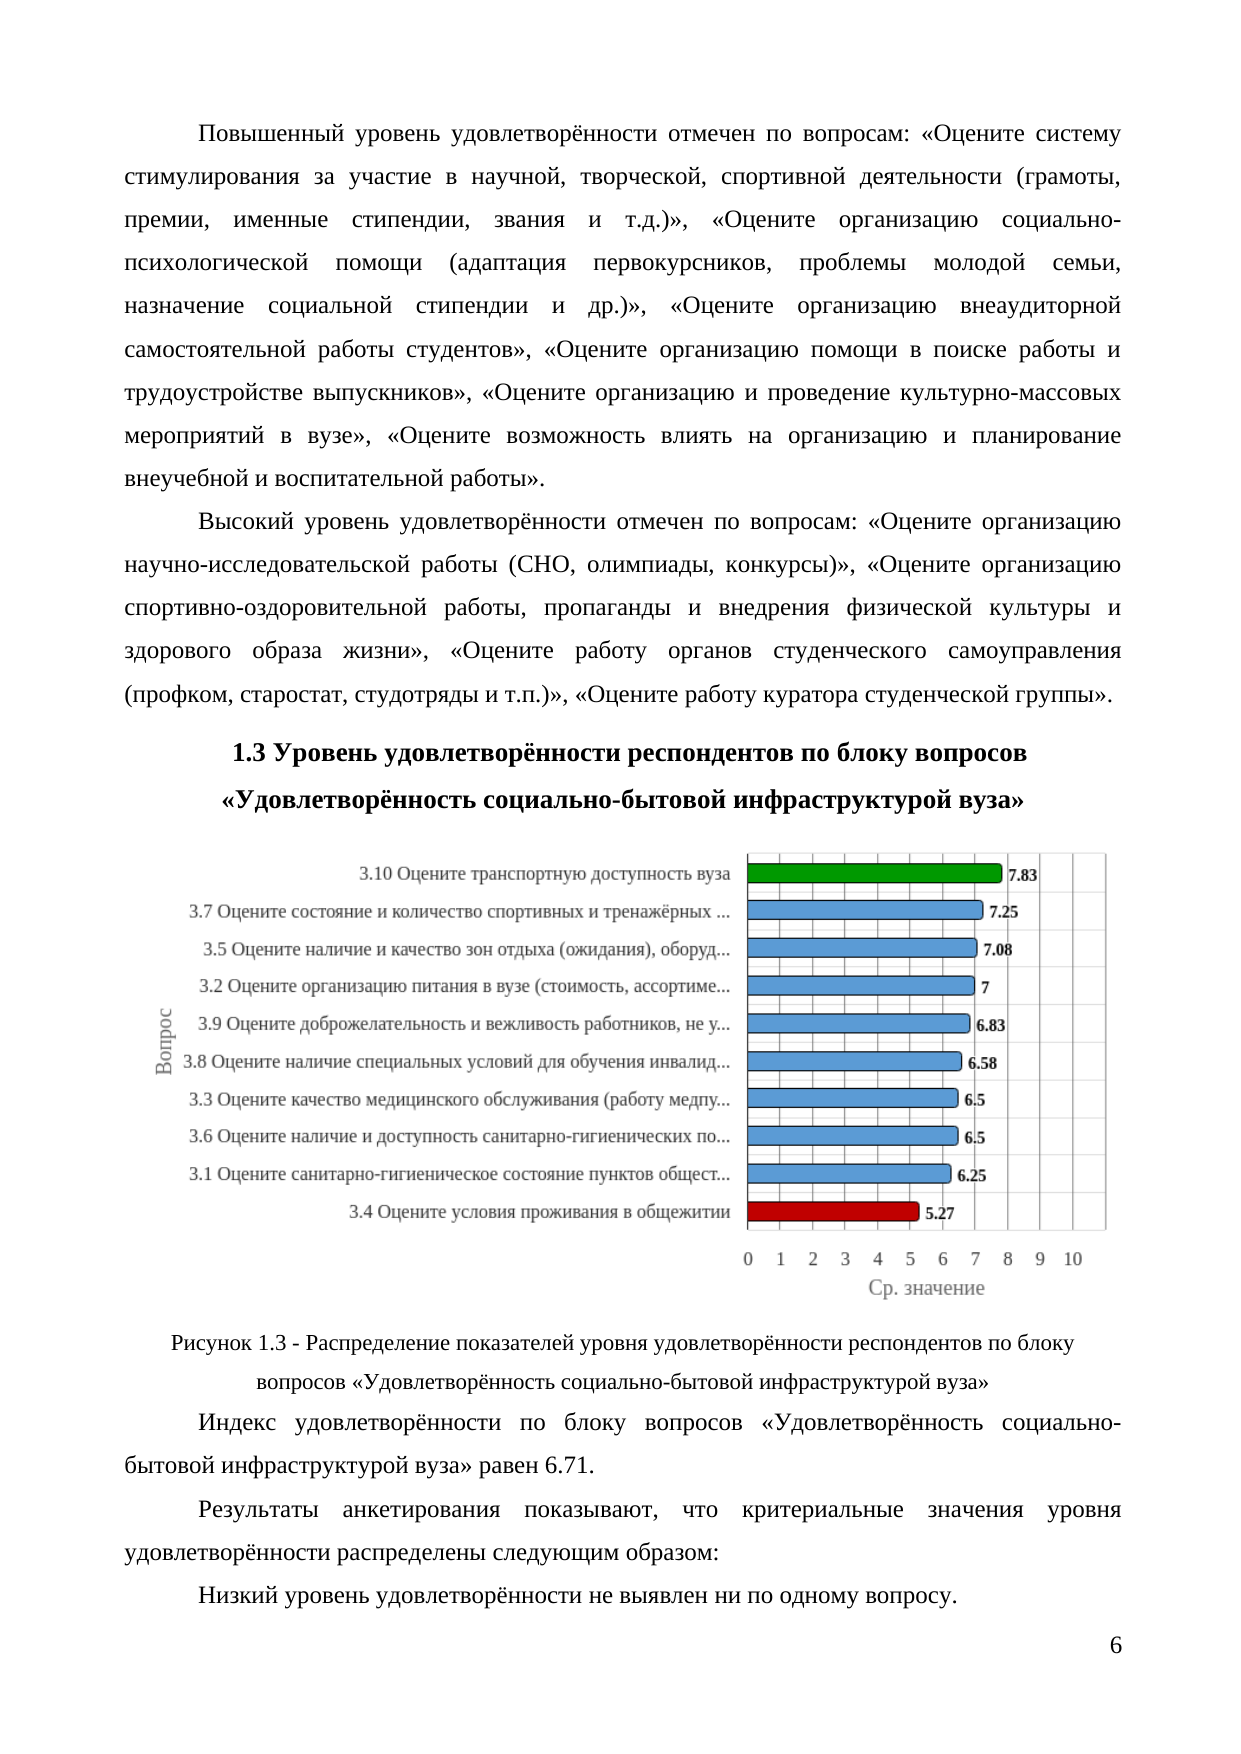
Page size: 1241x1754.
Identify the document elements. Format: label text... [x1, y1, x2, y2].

text Высокий уровень удовлетворённости отмечен по вопросам: «Оцените организацию научно-исследовательской работы (СНО, олимпиады, конкурсы)», «Оцените организацию спортивно-оздоровительной работы, пропаганды и внедрения физической культуры и здорового образа жизни», «Оцените работу органов студенческого самоуправления (профком, старостат, студотряды и т.п.)», «Оцените работу куратора студенческой группы». [124, 506, 1122, 707]
text Индекс удовлетворённости по блоку вопросов «Удовлетворённость социально-бытовой инфраструктурой вуза» равен 6.71. [124, 1407, 1122, 1479]
text Низкий уровень удовлетворённости не выявлен ни по одному вопросу. [124, 1580, 1122, 1609]
picture [124, 842, 1129, 1315]
text Рисунок 1.3 - Распределение показателей уровня удовлетворённости респондентов по блоку вопросов «Удовлетворённость социально-бытовой инфраструктурой вуза» [124, 1328, 1122, 1394]
text Повышенный уровень удовлетворённости отмечен по вопросам: «Оцените систему стимулирования за участие в научной, творческой, спортивной деятельности (грамоты, премии, именные стипендии, звания и т.д.)», «Оцените организацию социально-психологической помощи (адаптация первокурсников, проблемы молодой семьи, назначение социальной стипендии и др.)», «Оцените организацию внеаудиторной самостоятельной работы студентов», «Оцените организацию помощи в поиске работы и трудоустройстве выпускников», «Оцените организацию и проведение культурно-массовых мероприятий в вузе», «Оцените возможность влиять на организацию и планирование внеучебной и воспитательной работы». [124, 118, 1122, 492]
subtitle 1.3 Уровень удовлетворённости респондентов по блоку вопросов «Удовлетворённость социально-бытовой инфраструктурой вуза» [124, 736, 1122, 814]
text Результаты анкетирования показывают, что критериальные значения уровня удовлетворённости распределены следующим образом: [124, 1494, 1122, 1566]
